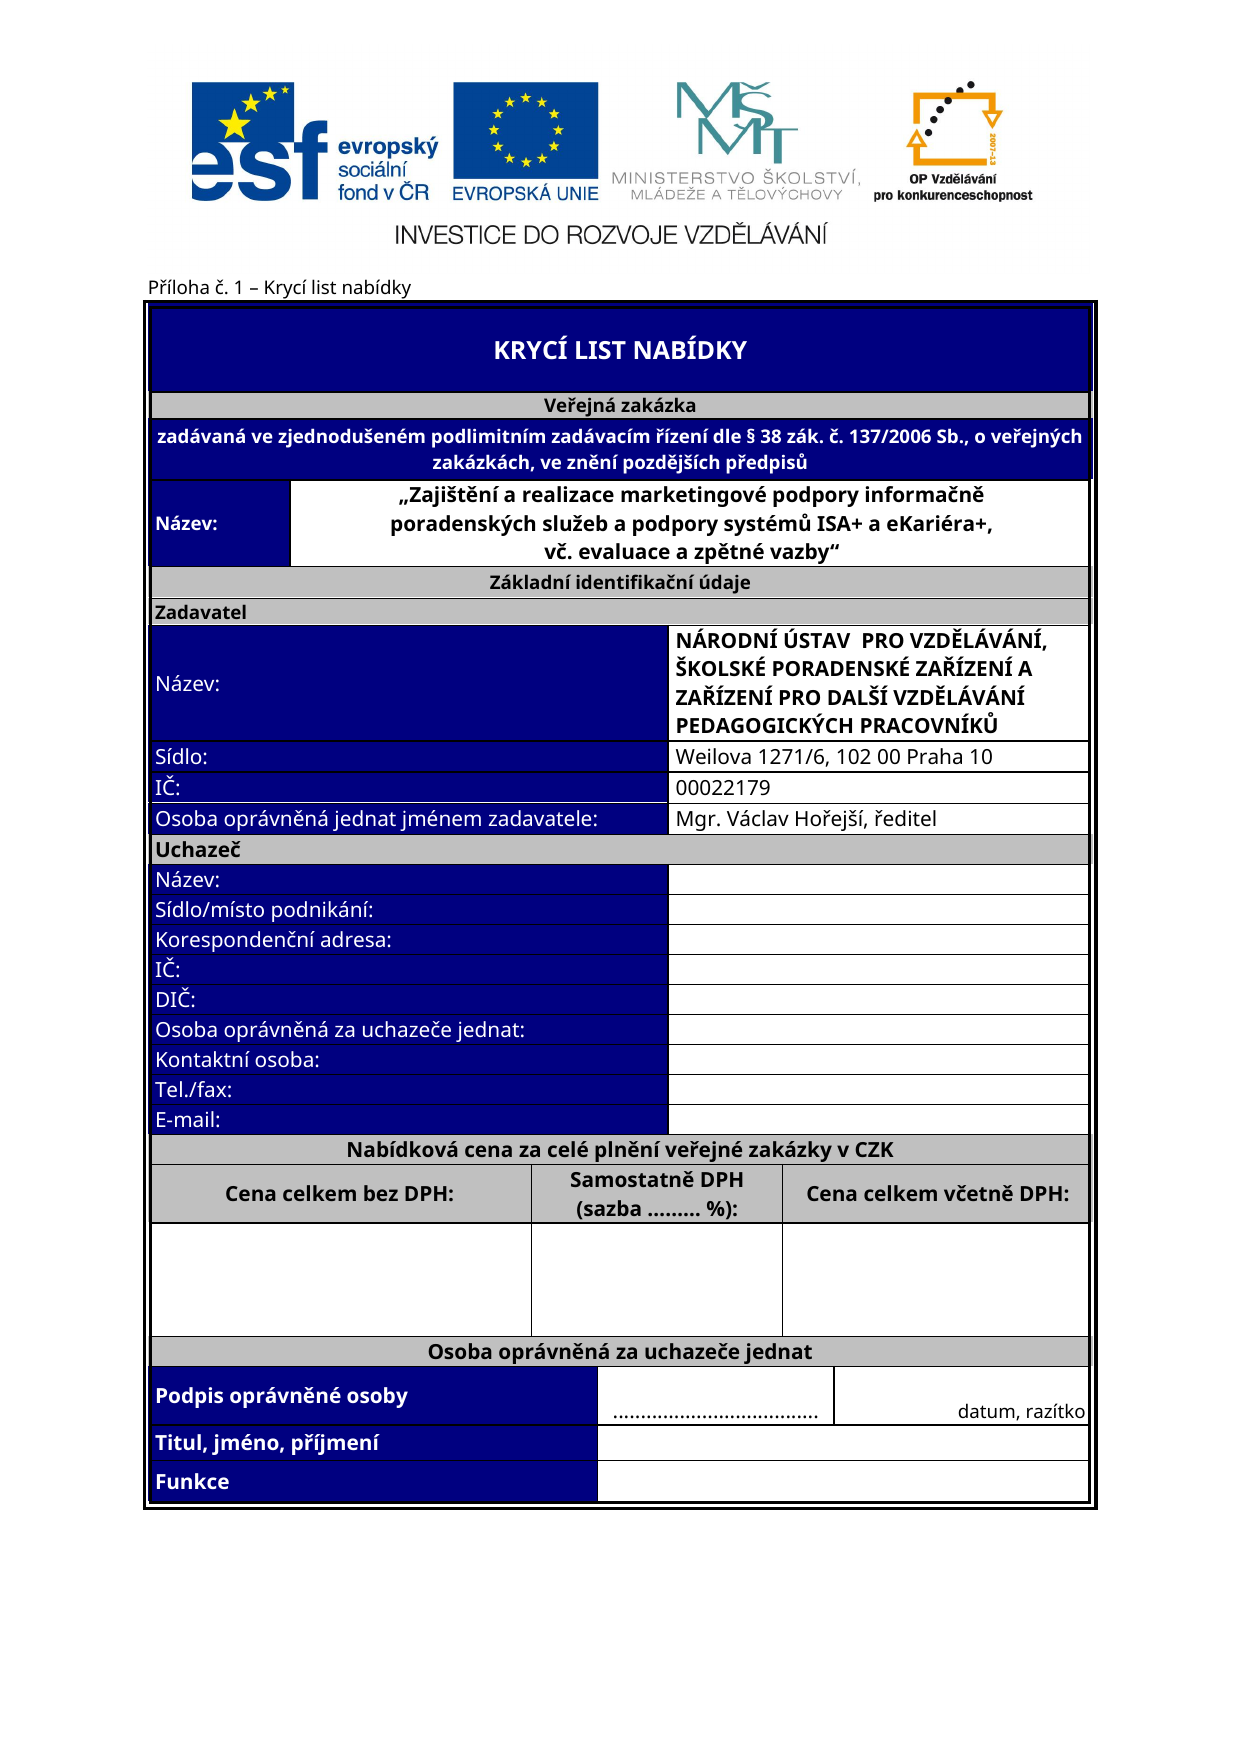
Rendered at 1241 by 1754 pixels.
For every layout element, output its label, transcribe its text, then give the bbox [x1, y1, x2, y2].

table_cell Kontaktní osoba: [152, 1045, 667, 1074]
table_cell Weilova 1271/6, 102 00 Praha 10 [669, 742, 1088, 771]
table_cell IČ: [152, 773, 667, 802]
table_cell [152, 1224, 531, 1336]
table_cell [669, 985, 1088, 1014]
table_cell Podpis oprávněné osoby [152, 1367, 597, 1424]
table_cell Základní identifikační údaje [152, 567, 1088, 597]
table_cell E-mail: [152, 1105, 667, 1134]
table_cell Cena celkem včetně DPH: [783, 1165, 1088, 1222]
table_cell Tel./fax: [152, 1075, 667, 1104]
table_cell DIČ: [152, 985, 667, 1014]
table_cell [669, 1045, 1088, 1074]
table_cell [669, 925, 1088, 954]
table_cell Osoba oprávněná za uchazeče jednat: [152, 1015, 667, 1044]
table_cell Zadavatel [152, 599, 1088, 624]
table_cell Veřejná zakázka [152, 393, 1088, 418]
table_cell Samostatně DPH (sazba ……… %): [532, 1165, 782, 1222]
table_cell Cena celkem bez DPH: [152, 1165, 531, 1222]
table_cell [598, 1426, 1088, 1460]
table_header KRYCÍ LIST NABÍDKY [148, 303, 1093, 391]
table_cell Sídlo/místo podnikání: [152, 895, 667, 924]
table_cell [669, 895, 1088, 924]
table_cell ..................................... [598, 1367, 833, 1424]
table_cell [669, 1015, 1088, 1044]
table_cell [783, 1224, 1088, 1336]
picture [147, 44, 1090, 274]
table_cell [669, 1105, 1088, 1134]
table_cell Název: [152, 481, 289, 566]
table_cell Osoba oprávněná jednat jménem zadavatele: [152, 804, 667, 834]
table_cell [669, 955, 1088, 984]
table_cell zadávaná ve zjednodušeném podlimitním zadávacím řízení dle § 38 zák. č. 137/2006 Sb., o veřejných zakázkách, ve znění pozdějších předpisů [152, 420, 1088, 479]
table_cell [669, 865, 1088, 894]
table_cell [669, 1075, 1088, 1104]
table_cell [598, 1461, 1088, 1501]
table_cell Titul, jméno, příjmení [152, 1426, 597, 1460]
table_cell Osoba oprávněná za uchazeče jednat [152, 1337, 1088, 1366]
table_cell Mgr. Václav Hořejší, ředitel [669, 804, 1088, 834]
table_cell Název: [152, 865, 667, 894]
table_cell Název: [152, 626, 667, 740]
table_cell Sídlo: [152, 742, 667, 771]
table_cell [532, 1224, 782, 1336]
table_cell Nabídková cena za celé plnění veřejné zakázky v CZK [152, 1135, 1088, 1164]
table_cell datum, razítko [835, 1367, 1088, 1424]
table_cell Korespondenční adresa: [152, 925, 667, 954]
table_cell 00022179 [669, 773, 1088, 802]
table_cell Národní ústav PRO VZDĚLÁVÁNÍ, ŠKOLSKÉ PORADENSKÉ ZAŘÍZENÍ A ZAŘÍZENÍ PRO DALŠÍ VZDĚLÁVÁNÍ PEDAGOGICKÝCH PRACOVNÍKŮ [669, 626, 1088, 740]
table_cell IČ: [152, 955, 667, 984]
table_cell „Zajištění a realizace marketingové podpory informačně poradenských služeb a podpory systémů ISA+ a eKariéra+, vč. evaluace a zpětné vazby“ [291, 481, 1088, 566]
table_cell Funkce [152, 1461, 597, 1501]
table_cell Uchazeč [152, 835, 1088, 864]
